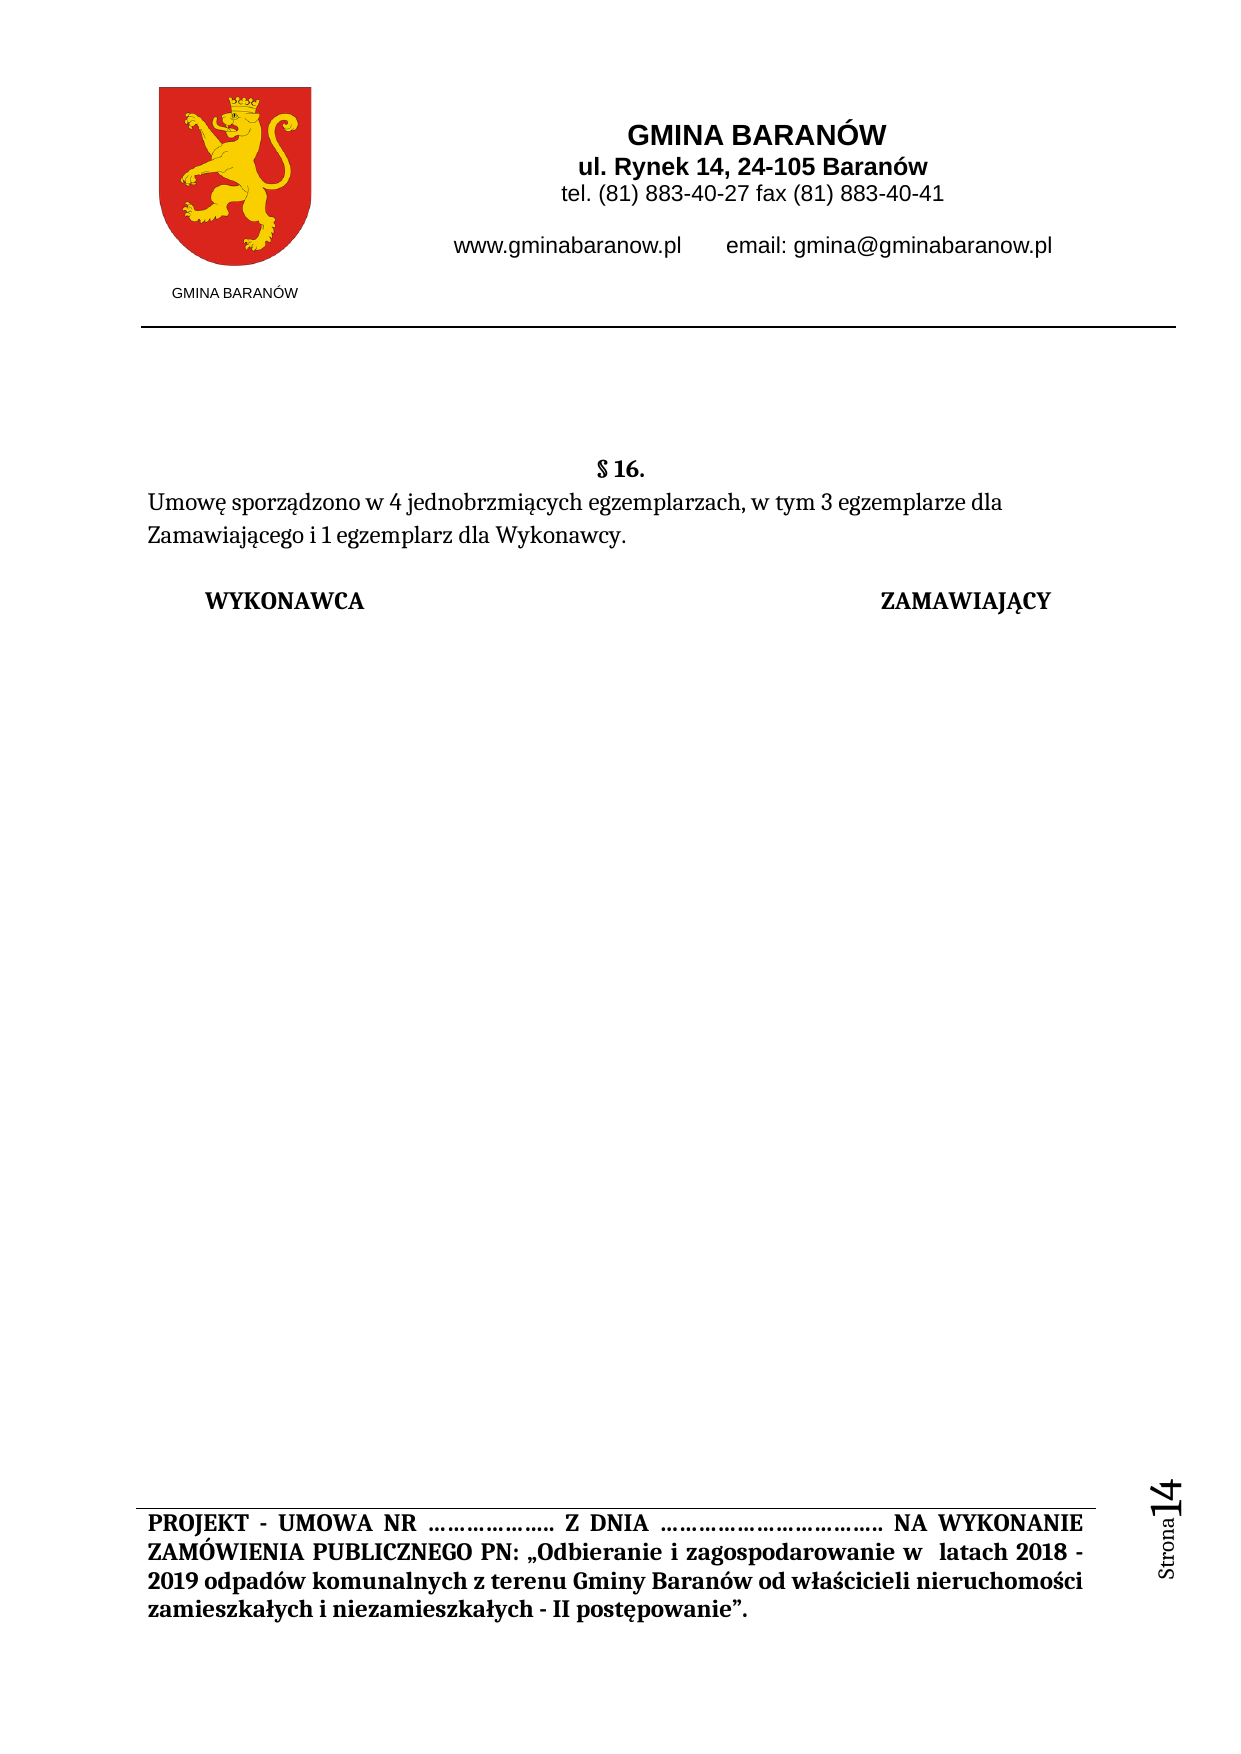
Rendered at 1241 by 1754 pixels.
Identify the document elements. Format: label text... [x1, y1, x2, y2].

picture [158, 87, 312, 266]
text Zamawiającego i 1 egzemplarz dla Wykonawcy. [148, 521, 1093, 549]
text § 16. [148, 454, 1093, 483]
text Umowę sporządzono w 4 jednobrzmiących egzemplarzach, w tym 3 egzemplarze dla [148, 487, 1093, 516]
text WYKONAWCA ZAMAWIAJĄCY [148, 587, 1093, 615]
